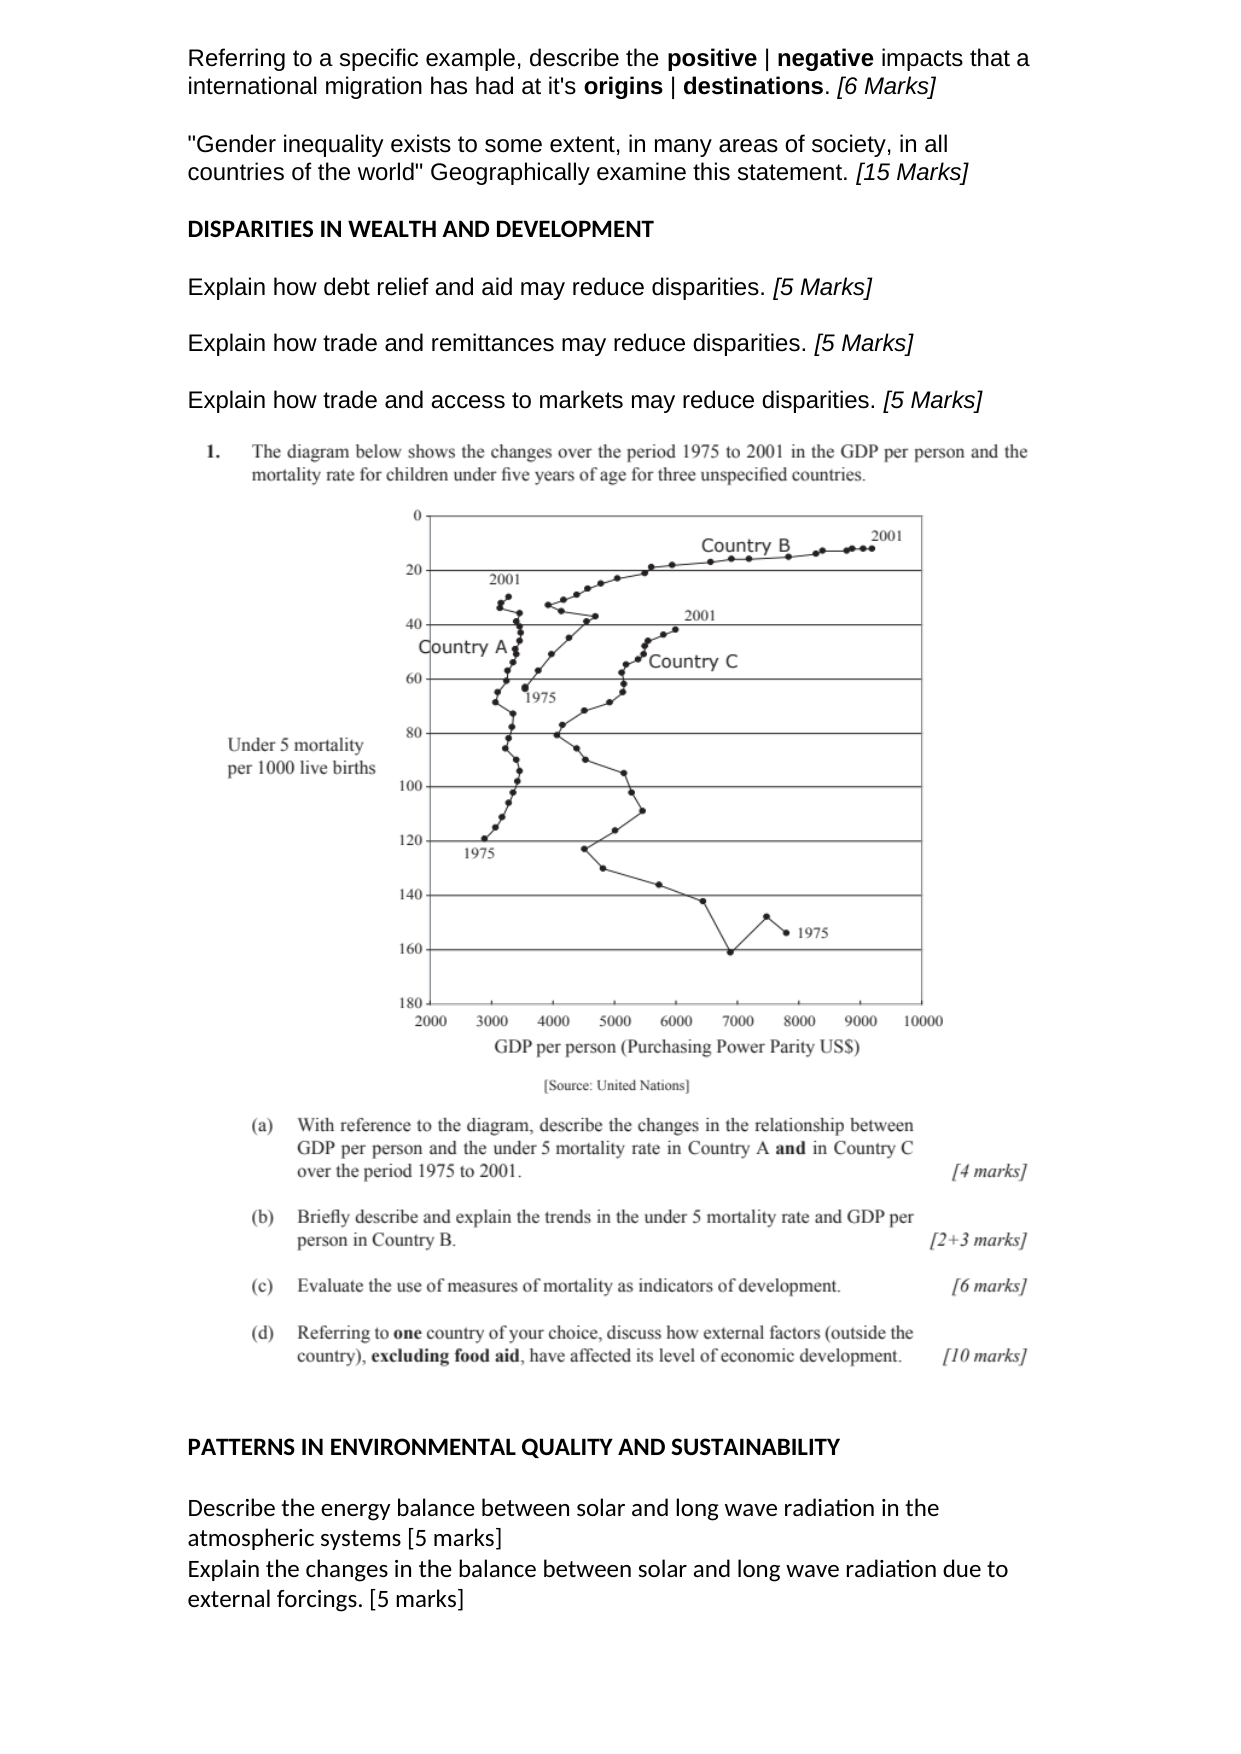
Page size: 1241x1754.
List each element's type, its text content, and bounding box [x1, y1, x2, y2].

text Describe the energy balance between solar and long wave radiation in the atmospheric systems [5 marks] [187, 1492, 1053, 1553]
text Explain how debt relief and aid may reduce disparities. [5 Marks] [187, 273, 1053, 300]
text Explain the changes in the balance between solar and long wave radiation due to external forcings. [5 marks] [187, 1553, 1053, 1614]
text Explain how trade and access to markets may reduce disparities. [5 Marks] [187, 386, 1053, 414]
text "Gender inequality exists to some extent, in many areas of society, in all countries of the world" Geographically examine this statement. [15 Marks] [187, 130, 1053, 185]
text PATTERNS IN ENVIRONMENTAL QUALITY AND SUSTAINABILITY [187, 1431, 1053, 1461]
text Explain how trade and remittances may reduce disparities. [5 Marks] [187, 329, 1053, 357]
text Referring to a specific example, describe the positive | negative impacts that a international migration has had at it's origins | destinations. [6 Marks] [187, 44, 1053, 99]
text DISPARITIES IN WEALTH AND DEVELOPMENT [187, 213, 1053, 243]
